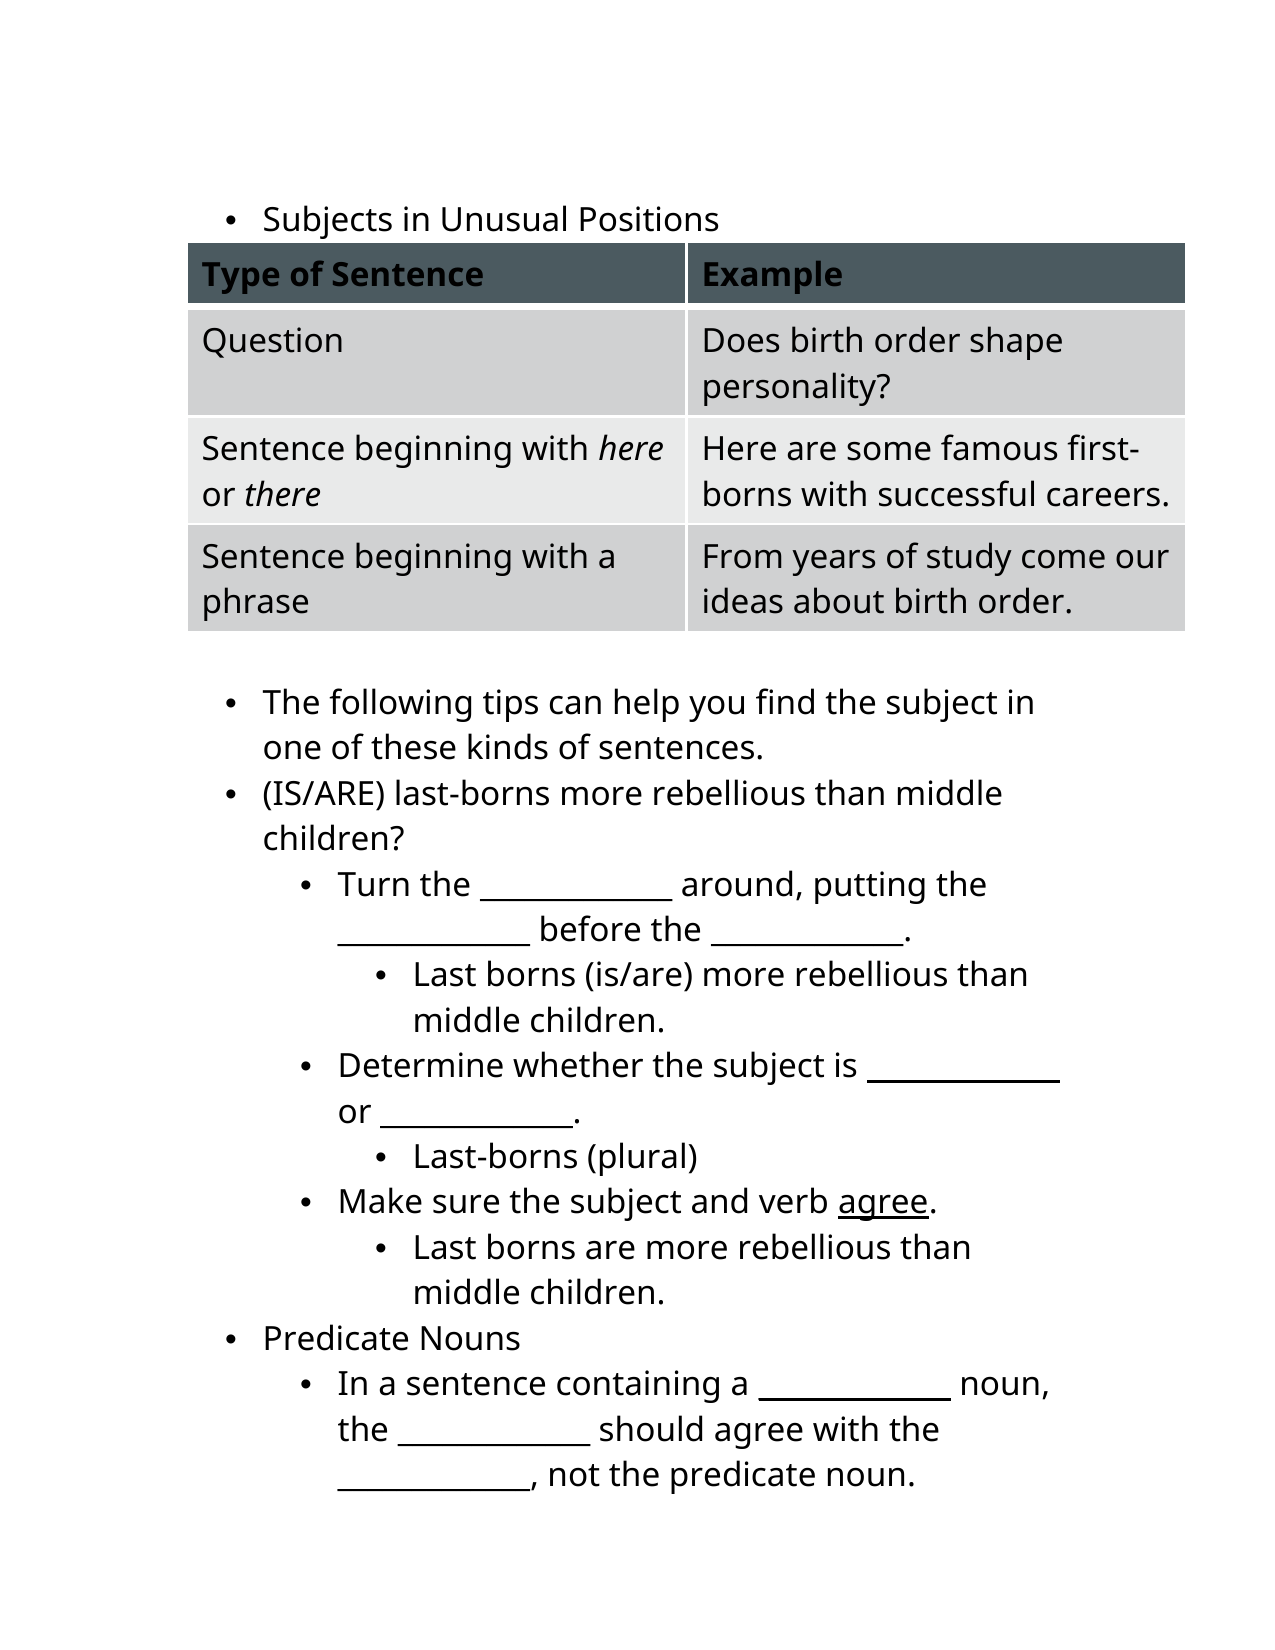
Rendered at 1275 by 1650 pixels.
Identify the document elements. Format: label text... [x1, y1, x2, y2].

table_cell Does birth order shape personality? [688, 310, 1185, 415]
table_header Example [688, 243, 1185, 303]
list Determine whether the subject is _____________ or _____________. [300, 1042, 1087, 1133]
table_cell Question [188, 310, 685, 415]
list Last-borns (plural) [375, 1133, 1087, 1178]
list Last borns (is/are) more rebellious than middle children. [375, 951, 1087, 1042]
table_cell Sentence beginning with a phrase [188, 525, 685, 631]
table_cell Sentence beginning with here or there [188, 418, 685, 523]
list In a sentence containing a _____________ noun, the _____________ should agree with the _____________, not the predicate noun. [300, 1360, 1087, 1496]
list Make sure the subject and verb agree. [300, 1178, 1087, 1224]
table_header Type of Sentence [188, 243, 685, 303]
list Turn the _____________ around, putting the _____________ before the _____________. [300, 860, 1087, 951]
list The following tips can help you find the subject in one of these kinds of sentences. [225, 679, 1087, 769]
list Predicate Nouns [225, 1314, 1087, 1360]
list Subjects in Unusual Positions [225, 195, 1087, 241]
list Last borns are more rebellious than middle children. [375, 1224, 1087, 1314]
table_cell From years of study come our ideas about birth order. [688, 525, 1185, 631]
list (IS/ARE) last-borns more rebellious than middle children? [225, 769, 1087, 860]
table_cell Here are some famous first-borns with successful careers. [688, 418, 1185, 523]
